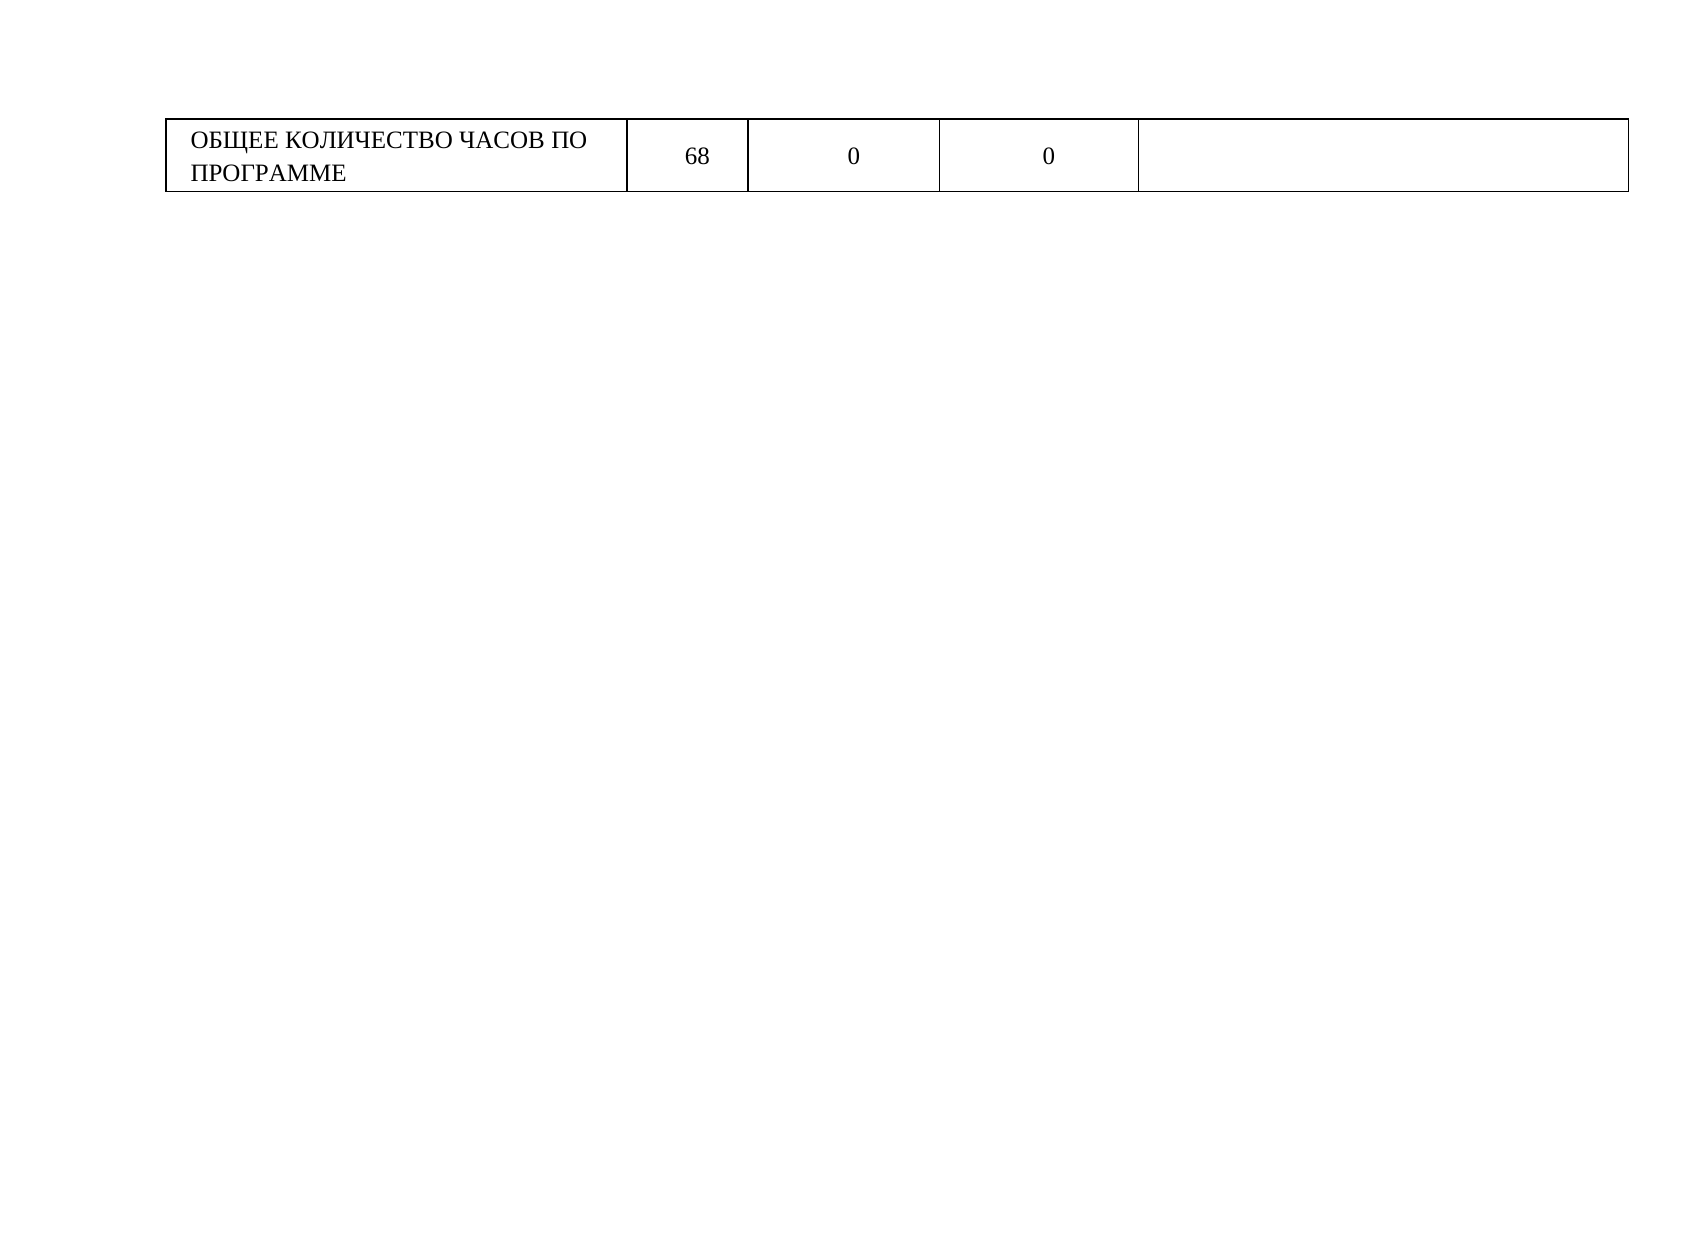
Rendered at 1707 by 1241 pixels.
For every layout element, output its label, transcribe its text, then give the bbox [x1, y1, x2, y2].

table_cell 0 [940, 120, 1138, 191]
table_cell 0 [749, 120, 939, 191]
table_cell [1139, 120, 1628, 191]
table_cell ОБЩЕЕ КОЛИЧЕСТВО ЧАСОВ ПО ПРОГРАММЕ [167, 120, 626, 191]
table_cell 68 [628, 120, 747, 191]
